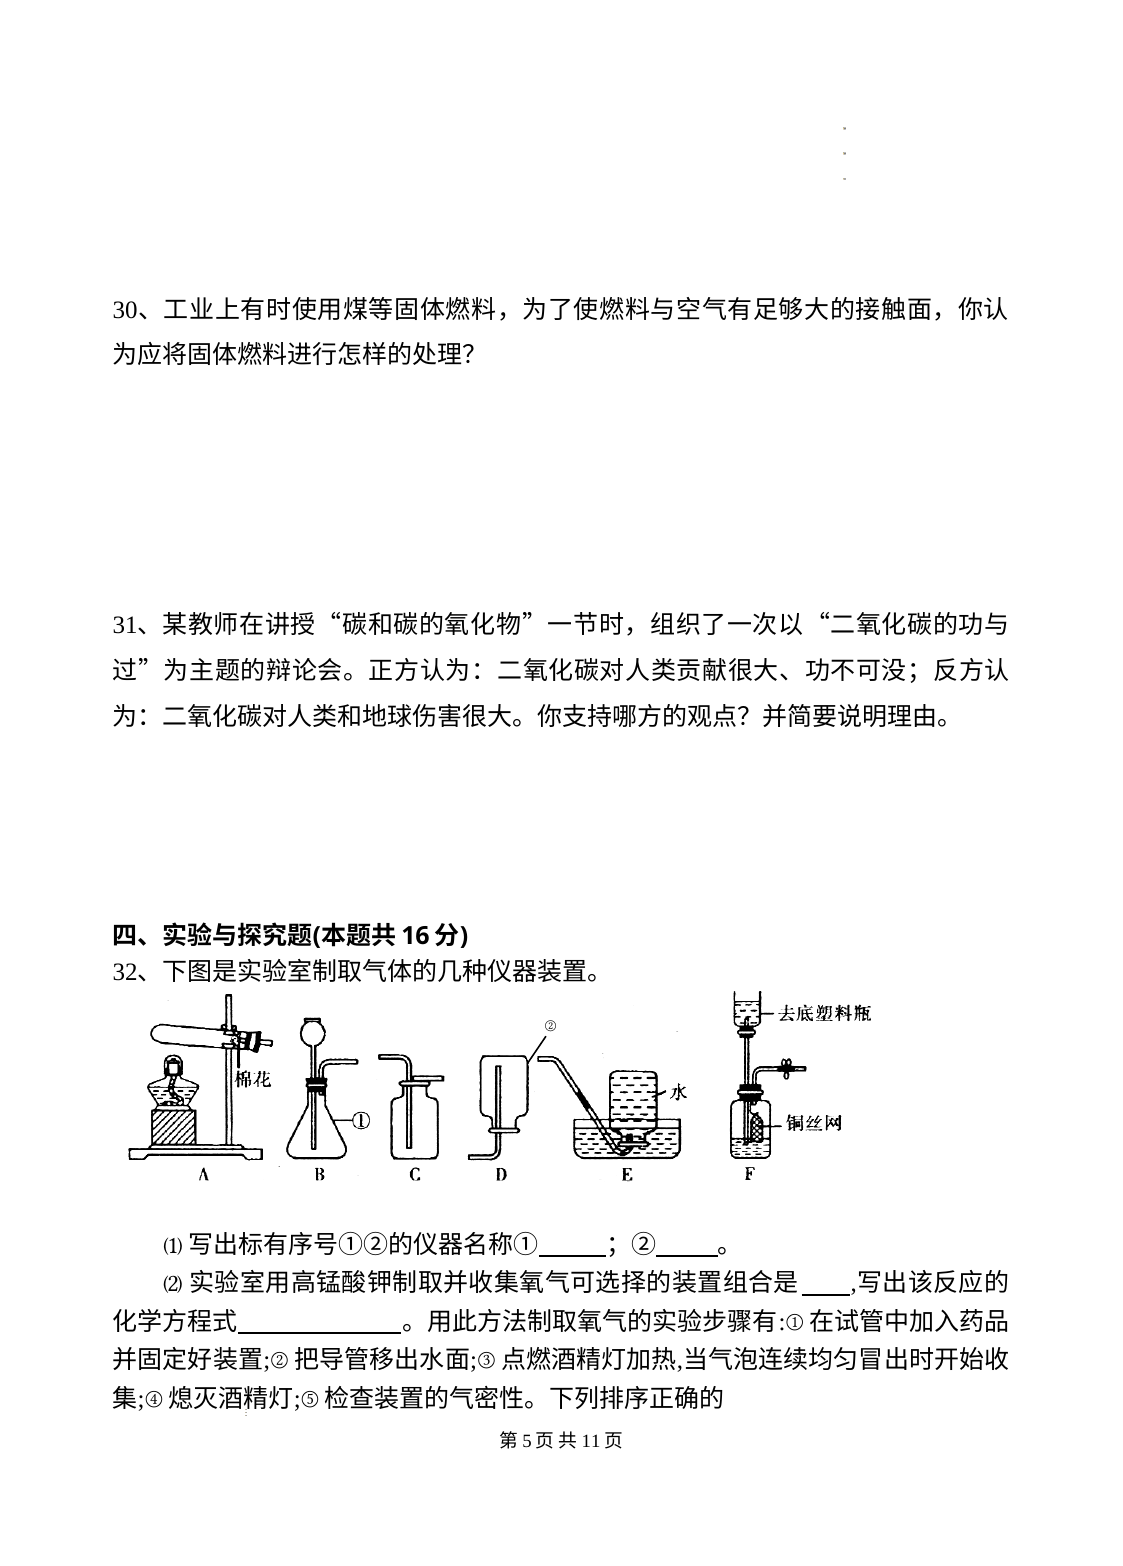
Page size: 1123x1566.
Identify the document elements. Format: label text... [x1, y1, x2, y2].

text 四、实验与探究题(本题共16分) [112, 915, 1010, 952]
text 30、工业上有时使用煤等固体燃料，为了使燃料与空气有足够大的接触面，你认为应将固体燃料进行怎样的处理？ [112, 279, 1010, 371]
text 32、下图是实验室制取气体的几种仪器装置。 [112, 952, 1010, 988]
list 某教师在讲授“碳和碳的氧化物”一节时，组织了一次以“二氧化碳的功与过”为主题的辩论会。正方认为：二氧化碳对人类贡献很大、功不可没；反方认为：二氧化碳对人类和地球伤害很大。你支持哪方的观点？并简要说明理由。 [112, 597, 1010, 734]
picture [122, 986, 889, 1183]
text ⑴写出标有序号①②的仪器名称① ；② 。 [112, 1222, 1010, 1261]
text ⑵实验室用高锰酸钾制取并收集氧气可选择的装置组合是 ,写出该反应的化学方程式 。用此方法制取氧气的实验步骤有:①在试管中加入药品并固定好装置;②把导管移出水面;③点燃酒精灯加热,当气泡连续均匀冒出时开始收集;④熄灭酒精灯;⑤检查装置的气密性。下列排序正确的 [112, 1261, 1010, 1415]
